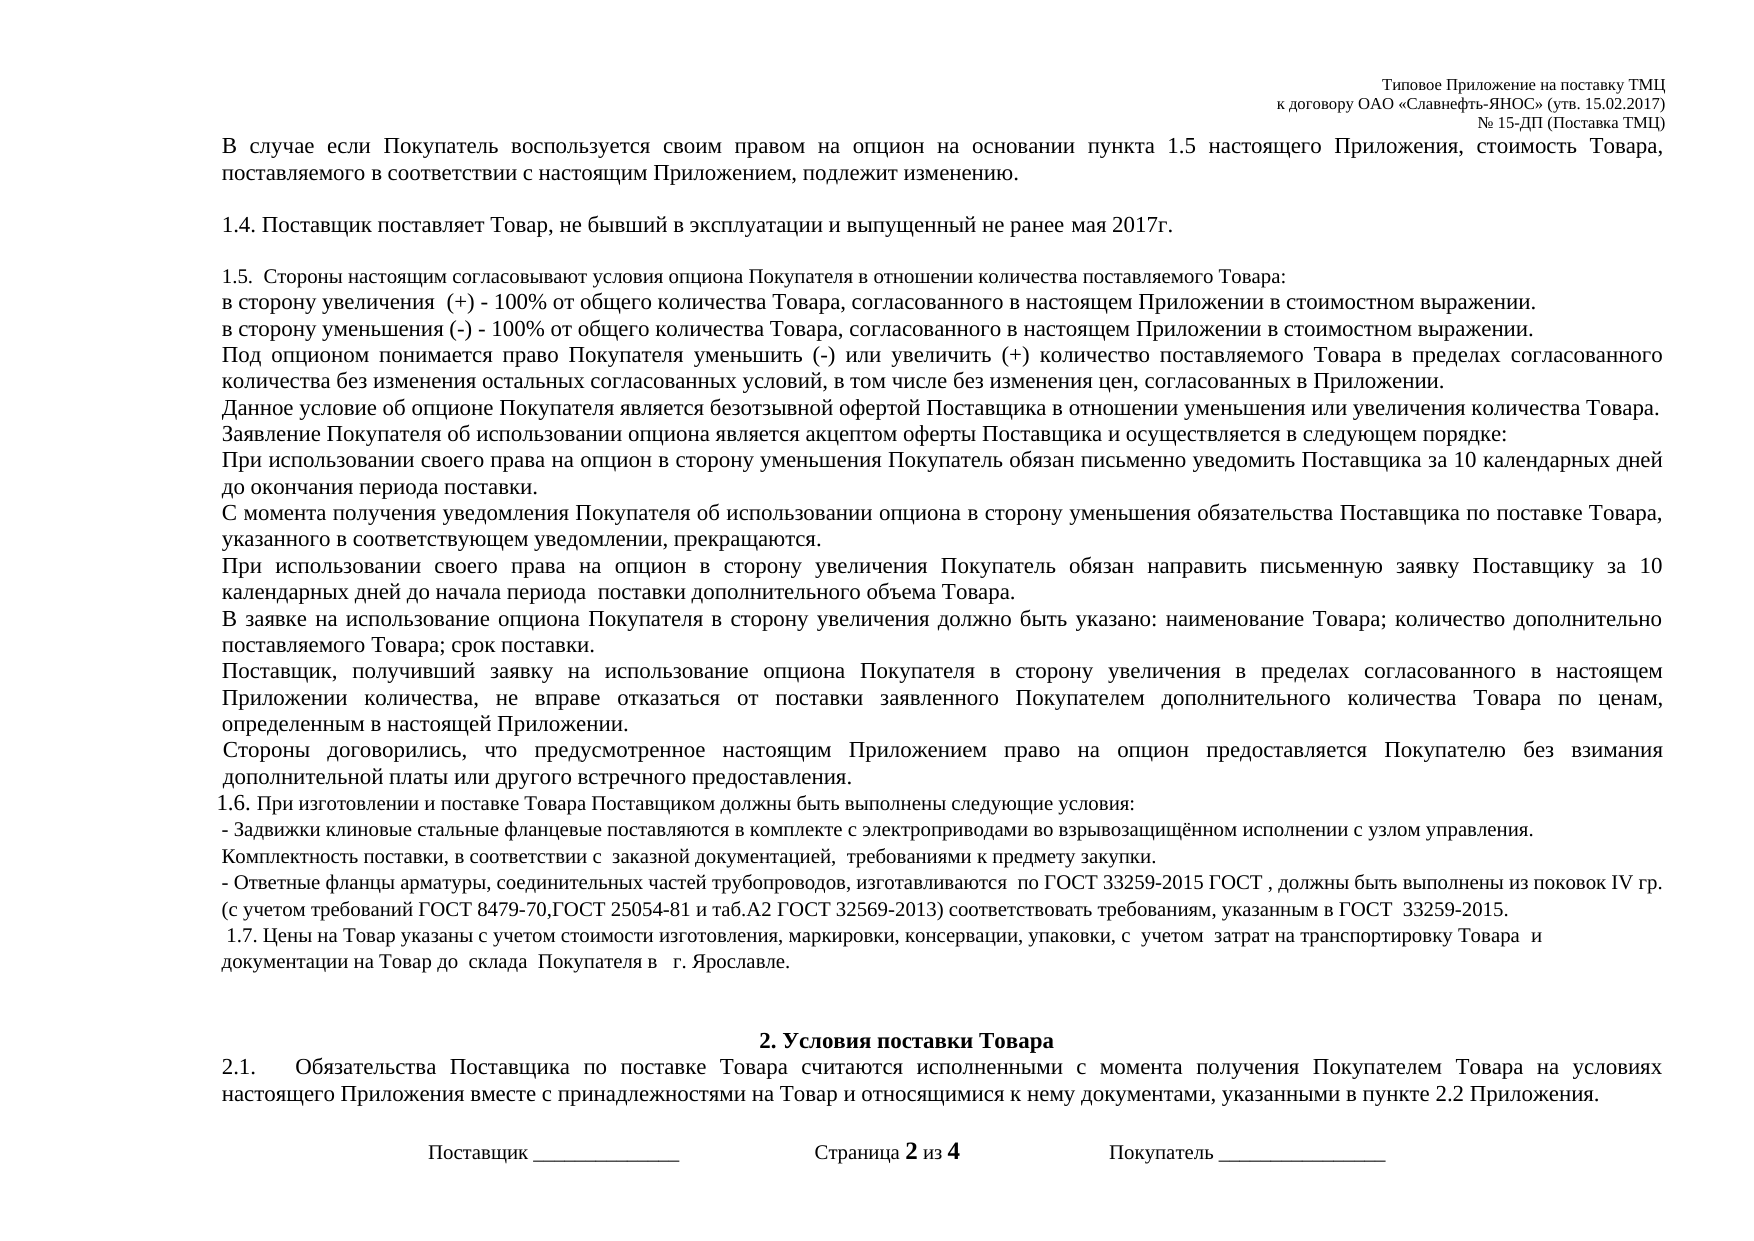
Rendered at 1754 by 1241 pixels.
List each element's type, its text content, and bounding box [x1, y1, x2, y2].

text 2. Условия поставки Товара [148, 1027, 1665, 1053]
text 2.1. Обязательства Поставщика по поставке Товара считаются исполненными с момента получения Покупателем Товара на условиях настоящего Приложения вместе с принадлежностями на Товар и относящимися к нему документами, указанными в пункте 2.2 Приложения. [222, 1053, 1665, 1106]
text 1.4. Поставщик поставляет Товар, не бывший в эксплуатации и выпущенный не ранее . [222, 212, 1665, 238]
